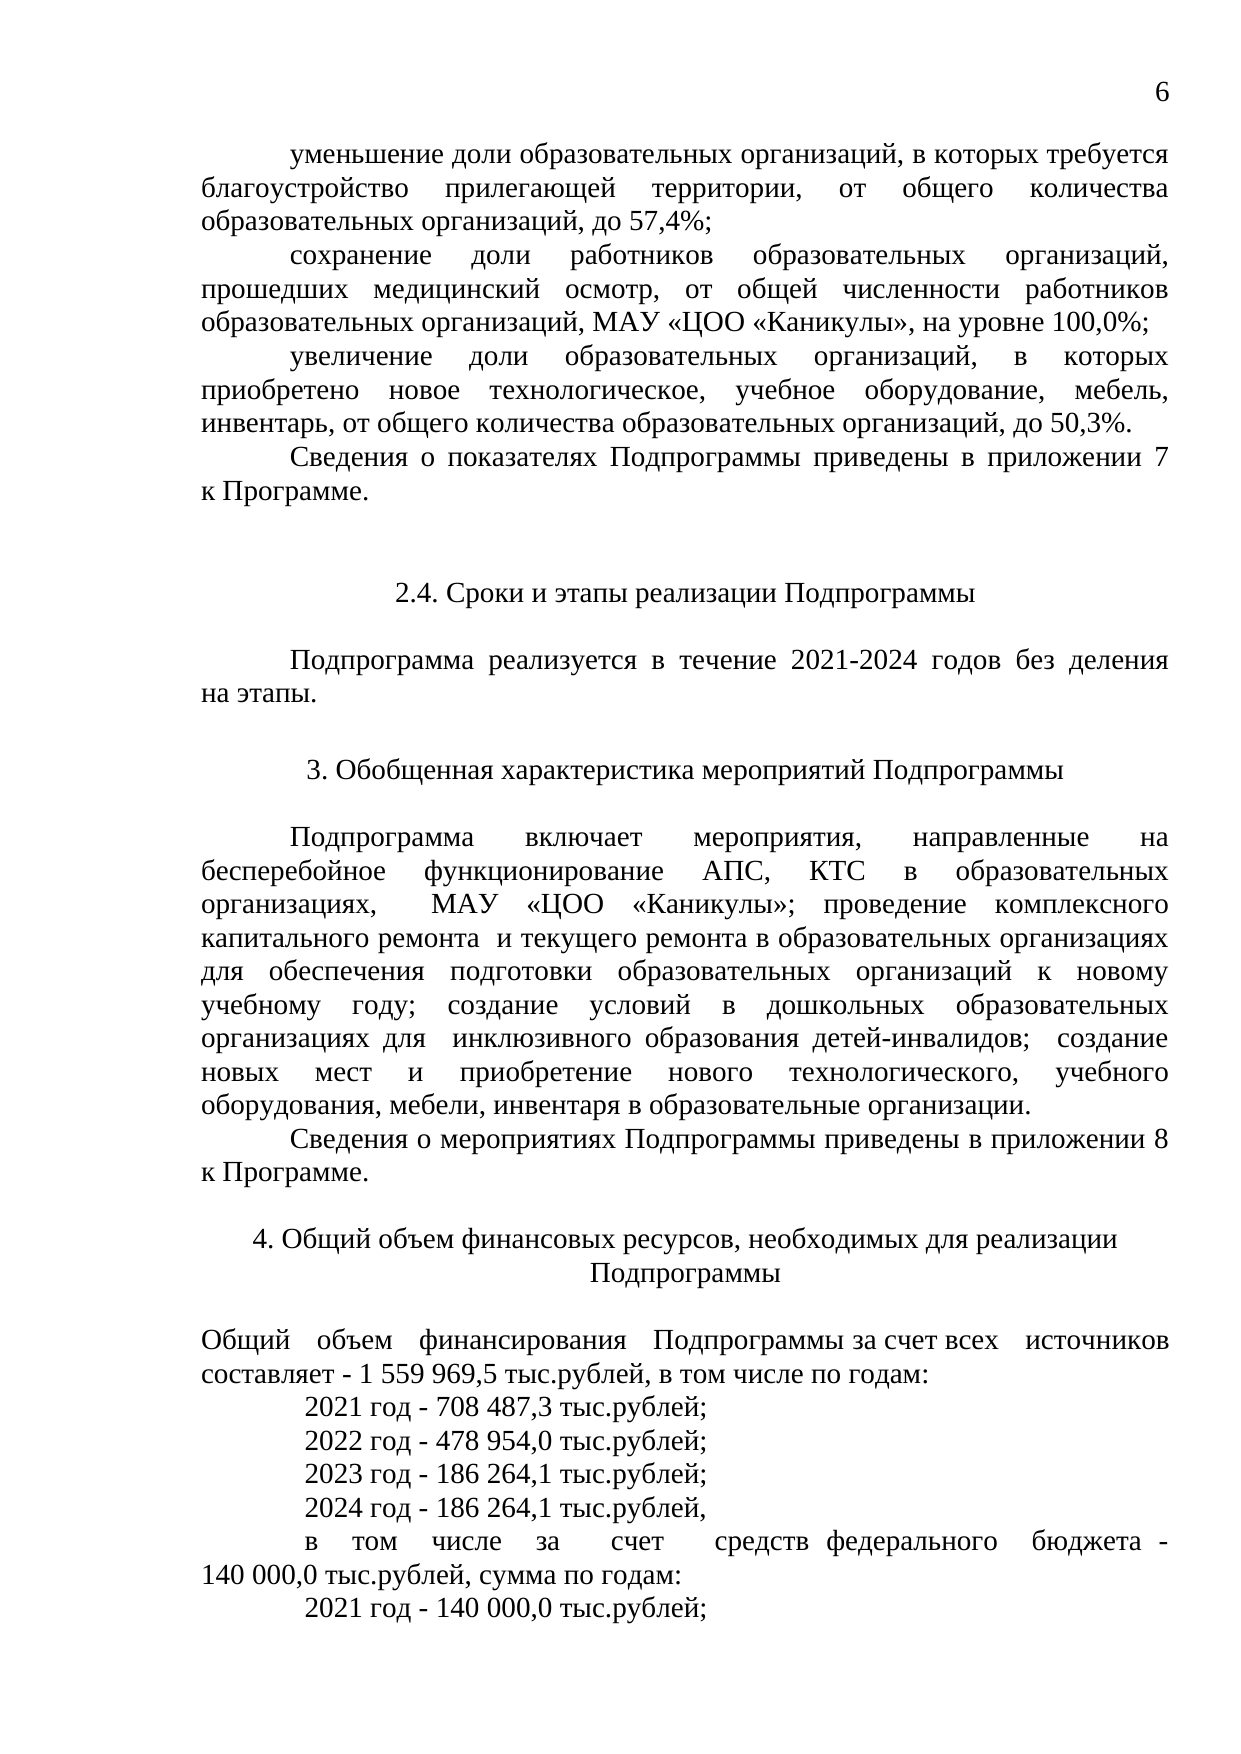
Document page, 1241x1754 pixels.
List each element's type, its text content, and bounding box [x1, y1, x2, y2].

text 2023 год - 186 264,1 тыс.рублей; [289, 1456, 1169, 1490]
text 3. Обобщенная характеристика мероприятий Подпрограммы [201, 752, 1169, 786]
text Сведения о мероприятиях Подпрограммы приведены в приложении 8 к Программе. [201, 1121, 1169, 1188]
text 2.4. Сроки и этапы реализации Подпрограммы [201, 575, 1169, 608]
text 2024 год - 186 264,1 тыс.рублей, [289, 1490, 1169, 1523]
text Общий объем финансирования Подпрограммы за счет всех источников составляет - 1 559 969,5 тыс.рублей, в том числе по годам: [201, 1322, 1169, 1389]
text в том числе за счет средств федерального бюджета - 140 000,0 тыс.рублей, сумма по годам: [201, 1523, 1169, 1591]
text увеличение доли образовательных организаций, в которых приобретено новое технологическое, учебное оборудование, мебель, инвентарь, от общего количества образовательных организаций, до 50,3%. [201, 338, 1169, 439]
text Подпрограмма включает мероприятия, направленные на бесперебойное функционирование АПС, КТС в образовательных организациях, МАУ «ЦОО «Каникулы»; проведение комплексного капитального ремонта и текущего ремонта в образовательных организациях для обеспечения подготовки образовательных организаций к новому учебному году; создание условий в дошкольных образовательных организациях для инклюзивного образования детей-инвалидов; создание новых мест и приобретение нового технологического, учебного оборудования, мебели, инвентаря в образовательные организации. [201, 819, 1169, 1121]
text сохранение доли работников образовательных организаций, прошедших медицинский осмотр, от общей численности работников образовательных организаций, МАУ «ЦОО «Каникулы», на уровне 100,0%; [201, 237, 1169, 338]
text Сведения о показателях Подпрограммы приведены в приложении 7 к Программе. [201, 439, 1169, 506]
text 2022 год - 478 954,0 тыс.рублей; [289, 1423, 1169, 1456]
text 2021 год - 140 000,0 тыс.рублей; [289, 1591, 1169, 1624]
text 4. Общий объем финансовых ресурсов, необходимых для реализации Подпрограммы [201, 1222, 1169, 1289]
text 2021 год - 708 487,3 тыс.рублей; [289, 1389, 1169, 1423]
text Подпрограмма реализуется в течение 2021-2024 годов без деления на этапы. [201, 642, 1169, 709]
text уменьшение доли образовательных организаций, в которых требуется благоустройство прилегающей территории, от общего количества образовательных организаций, до 57,4%; [201, 136, 1169, 237]
